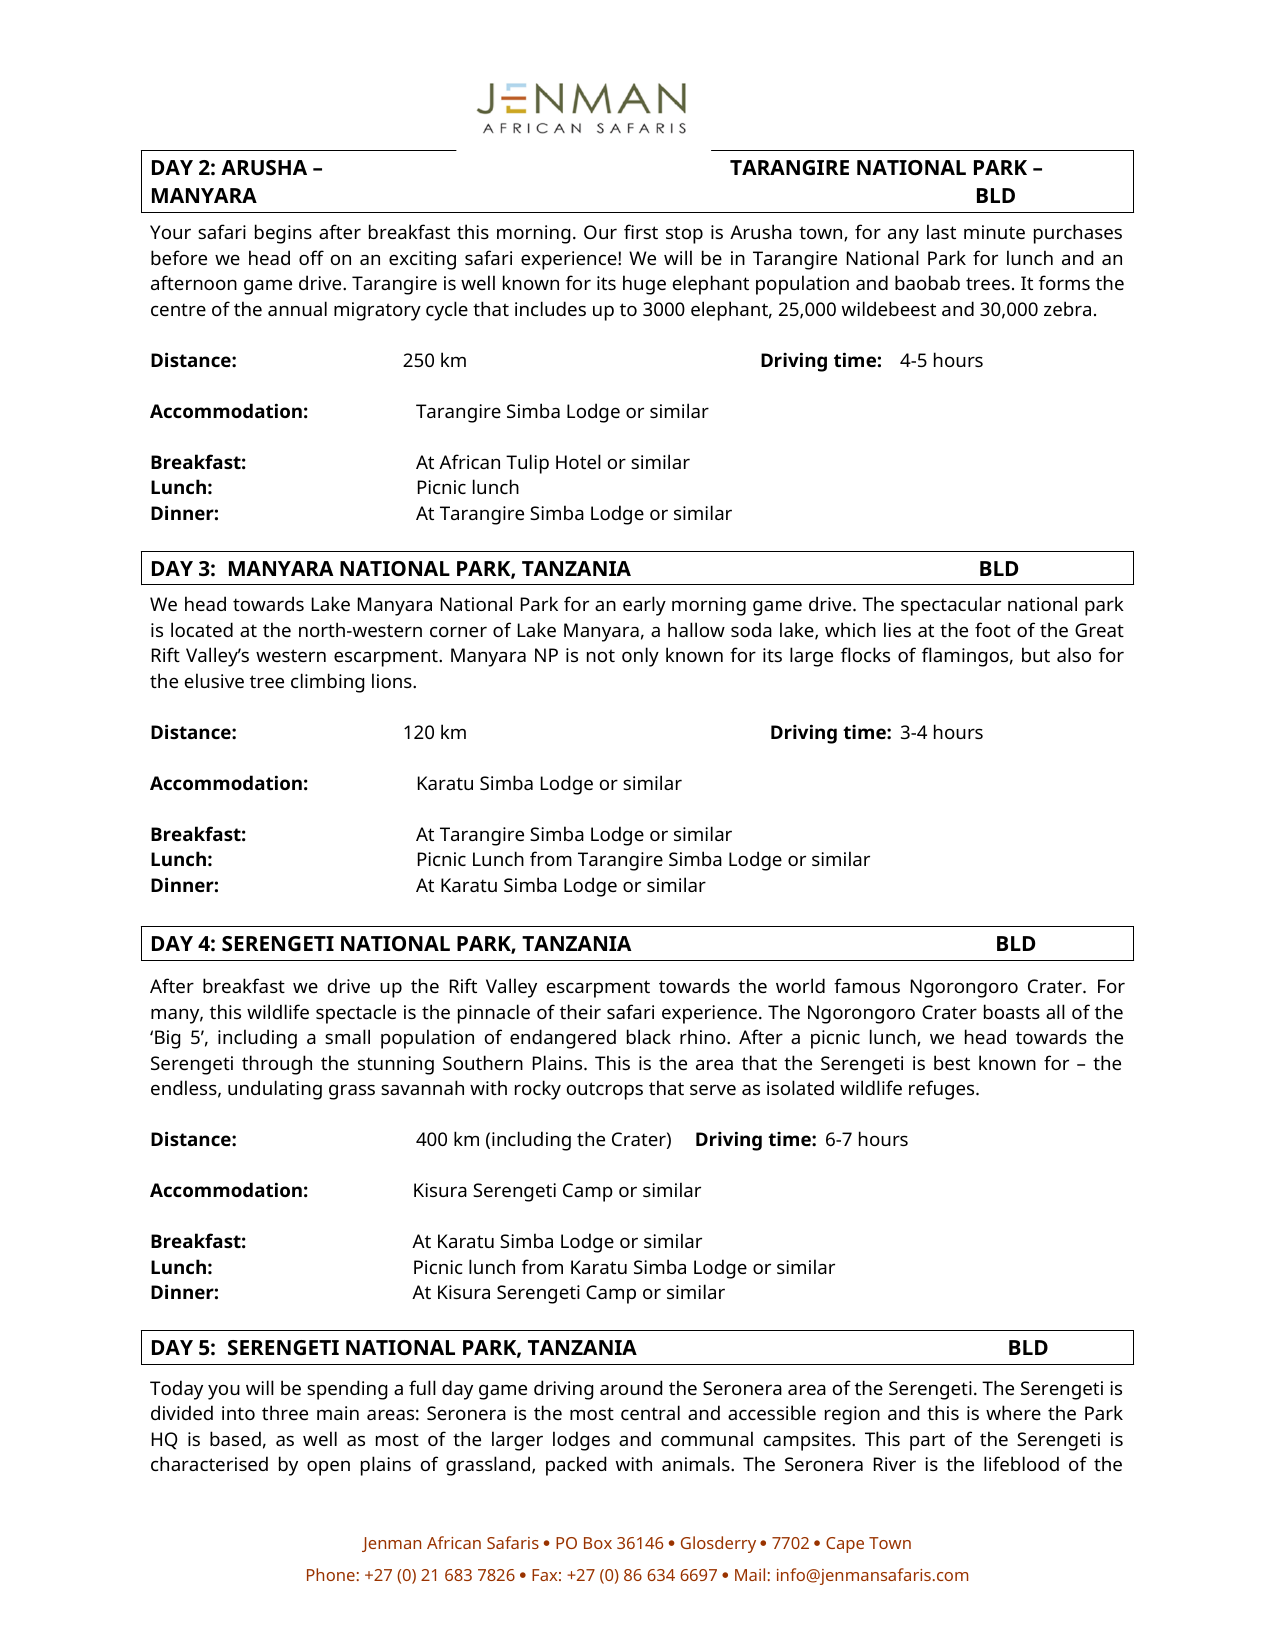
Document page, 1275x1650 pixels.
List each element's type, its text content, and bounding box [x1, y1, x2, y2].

text Dinner: At Kisura Serengeti Camp or similar [150, 1280, 1125, 1305]
text Your safari begins after breakfast this morning. Our first stop is Arusha town, for any last minute purchases before we head off on an exciting safari experience! We will be in Tarangire National Park for lunch and an afternoon game drive. Tarangire is well known for its huge elephant population and baobab trees. It forms the centre of the annual migratory cycle that includes up to 3000 elephant, 25,000 wildebeest and 30,000 zebra. [150, 219, 1125, 321]
subtitle DAY 3: MANYARA NATIONAL PARK, TANZANIA BLD [142, 552, 1133, 584]
subtitle DAY 2: ARUSHA – TARANGIRE NATIONAL PARK – MANYARA BLD [142, 151, 1133, 212]
text Lunch: Picnic lunch from Karatu Simba Lodge or similar [150, 1254, 1125, 1280]
text Breakfast: At Tarangire Simba Lodge or similar [150, 821, 1125, 847]
text Lunch: Picnic Lunch from Tarangire Simba Lodge or similar [150, 847, 1125, 872]
text DAY 4: SERENGETI NATIONAL PARK, TANZANIA BLD [142, 927, 1133, 960]
text Breakfast: At African Tulip Hotel or similar [150, 449, 1125, 474]
text Accommodation: Karatu Simba Lodge or similar [150, 770, 1125, 796]
text We head towards Lake Manyara National Park for an early morning game drive. The spectacular national park is located at the north-western corner of Lake Manyara, a hallow soda lake, which lies at the foot of the Great Rift Valley’s western escarpment. Manyara NP is not only known for its large flocks of flamingos, but also for the elusive tree climbing lions. [150, 592, 1125, 694]
text Distance: 120 km Driving time: 3-4 hours [150, 719, 1125, 745]
text Dinner: At Karatu Simba Lodge or similar [150, 872, 1125, 898]
text Lunch: Picnic lunch [150, 474, 1125, 500]
text Accommodation: Kisura Serengeti Camp or similar [150, 1178, 1125, 1203]
picture [454, 66, 711, 151]
subtitle DAY 5: SERENGETI NATIONAL PARK, TANZANIA BLD [142, 1331, 1133, 1364]
text Dinner: At Tarangire Simba Lodge or similar [150, 500, 1125, 526]
text After breakfast we drive up the Rift Valley escarpment towards the world famous Ngorongoro Crater. For many, this wildlife spectacle is the pinnacle of their safari experience. The Ngorongoro Crater boasts all of the ‘Big 5’, including a small population of endangered black rhino. After a picnic lunch, we head towards the Serengeti through the stunning Southern Plains. This is the area that the Serengeti is best known for – the endless, undulating grass savannah with rocky outcrops that serve as isolated wildlife refuges. [150, 973, 1125, 1101]
text Breakfast: At Karatu Simba Lodge or similar [150, 1229, 1125, 1254]
text Accommodation: Tarangire Simba Lodge or similar [150, 398, 1125, 423]
text Distance: 250 km Driving time: 4-5 hours [150, 347, 1125, 372]
text Distance: 400 km (including the Crater) Driving time: 6-7 hours [150, 1127, 1125, 1152]
